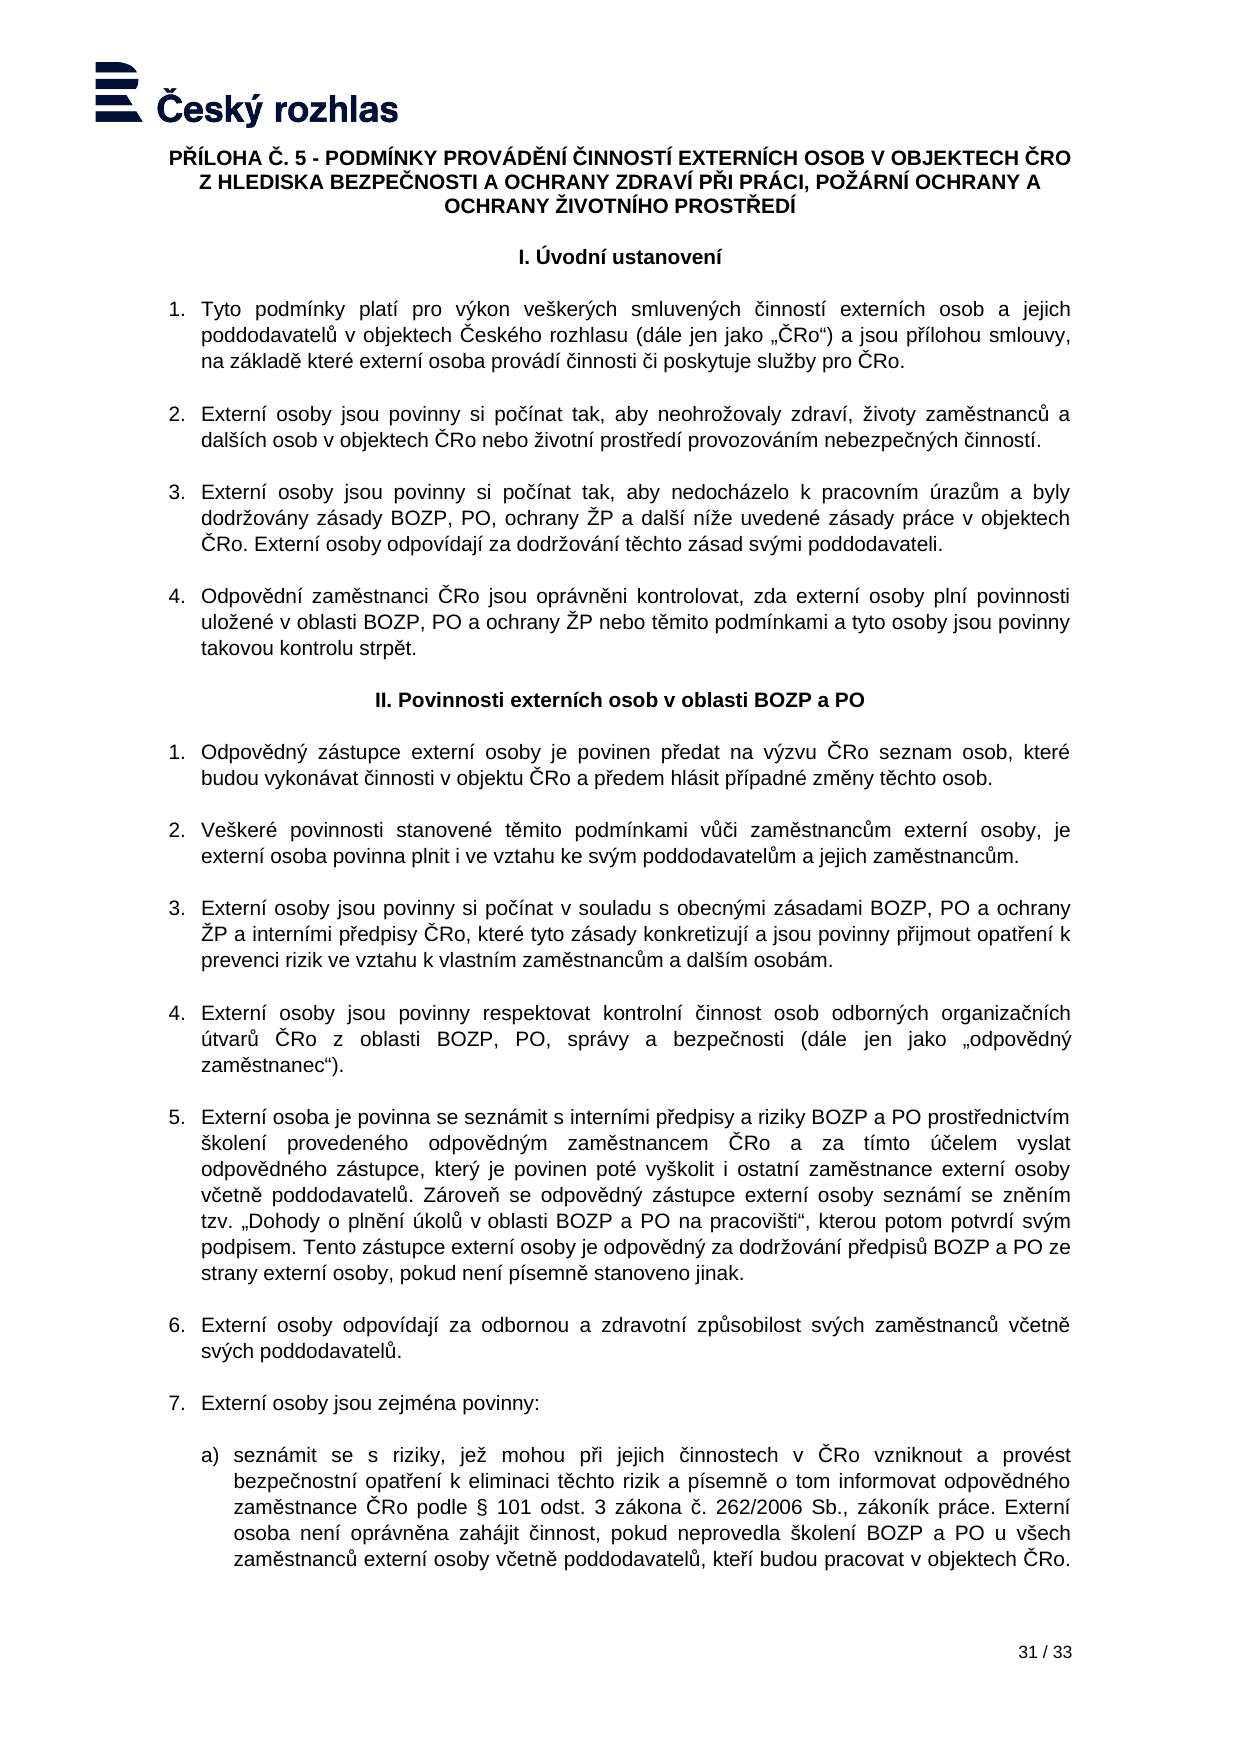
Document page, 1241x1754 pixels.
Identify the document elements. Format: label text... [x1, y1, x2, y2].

list Veškeré povinnosti stanovené těmito podmínkami vůči zaměstnancům externí osoby, je externí osoba povinna plnit i ve vztahu ke svým poddodavatelům a jejich zaměstnancům. [168, 817, 1072, 869]
list Externí osoby jsou povinny si počínat tak, aby nedocházelo k pracovním úrazům a byly dodržovány zásady BOZP, PO, ochrany ŽP a další níže uvedené zásady práce v objektech ČRo. Externí osoby odpovídají za dodržování těchto zásad svými poddodavateli. [168, 478, 1072, 556]
list Externí osoby jsou povinny si počínat v souladu s obecnými zásadami BOZP, PO a ochrany ŽP a interními předpisy ČRo, které tyto zásady konkretizují a jsou povinny přijmout opatření k prevenci rizik ve vztahu k vlastním zaměstnancům a dalším osobám. [168, 895, 1072, 973]
list Externí osoby jsou povinny respektovat kontrolní činnost osob odborných organizačních útvarů ČRo z oblasti BOZP, PO, správy a bezpečnosti (dále jen jako „odpovědný zaměstnanec“). [168, 999, 1072, 1077]
list Odpovědný zástupce externí osoby je povinen předat na výzvu ČRo seznam osob, které budou vykonávat činnosti v objektu ČRo a předem hlásit případné změny těchto osob. [168, 739, 1072, 791]
list Externí osoba je povinna se seznámit s interními předpisy a riziky BOZP a PO prostřednictvím školení provedeného odpovědným zaměstnancem ČRo a za tímto účelem vyslat odpovědného zástupce, který je povinen poté vyškolit i ostatní zaměstnance externí osoby včetně poddodavatelů. Zároveň se odpovědný zástupce externí osoby seznámí se zněním tzv. „Dohody o plnění úkolů v oblasti BOZP a PO na pracovišti“, kterou potom potvrdí svým podpisem. Tento zástupce externí osoby je odpovědný za dodržování předpisů BOZP a PO ze strany externí osoby, pokud není písemně stanoveno jinak. [168, 1103, 1072, 1286]
list Externí osoby odpovídají za odbornou a zdravotní způsobilost svých zaměstnanců včetně svých poddodavatelů. [168, 1312, 1072, 1364]
list Externí osoby jsou zejména povinny: [168, 1390, 1072, 1416]
subtitle Povinnosti externích osob v oblasti BOZP a PO [168, 687, 1072, 713]
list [201, 1442, 1072, 1572]
picture [95, 62, 398, 128]
list Externí osoby jsou povinny si počínat tak, aby neohrožovaly zdraví, životy zaměstnanců a dalších osob v objektech ČRo nebo životní prostředí provozováním nebezpečných činností. [168, 400, 1072, 452]
list Odpovědní zaměstnanci ČRo jsou oprávněni kontrolovat, zda externí osoby plní povinnosti uložené v oblasti BOZP, PO a ochrany ŽP nebo těmito podmínkami a tyto osoby jsou povinny takovou kontrolu strpět. [168, 582, 1072, 661]
text Příloha č. 5 - Podmínky provádění činností externích osob v objektech ČRo z hlediska bezpečnosti a ochrany zdraví při práci, požární ochrany a ochrany životního prostředí [168, 146, 1072, 218]
subtitle Úvodní ustanovení [168, 244, 1072, 270]
list Tyto podmínky platí pro výkon veškerých smluvených činností externích osob a jejich poddodavatelů v objektech Českého rozhlasu (dále jen jako „ČRo“) a jsou přílohou smlouvy, na základě které externí osoba provádí činnosti či poskytuje služby pro ČRo. [168, 296, 1072, 374]
